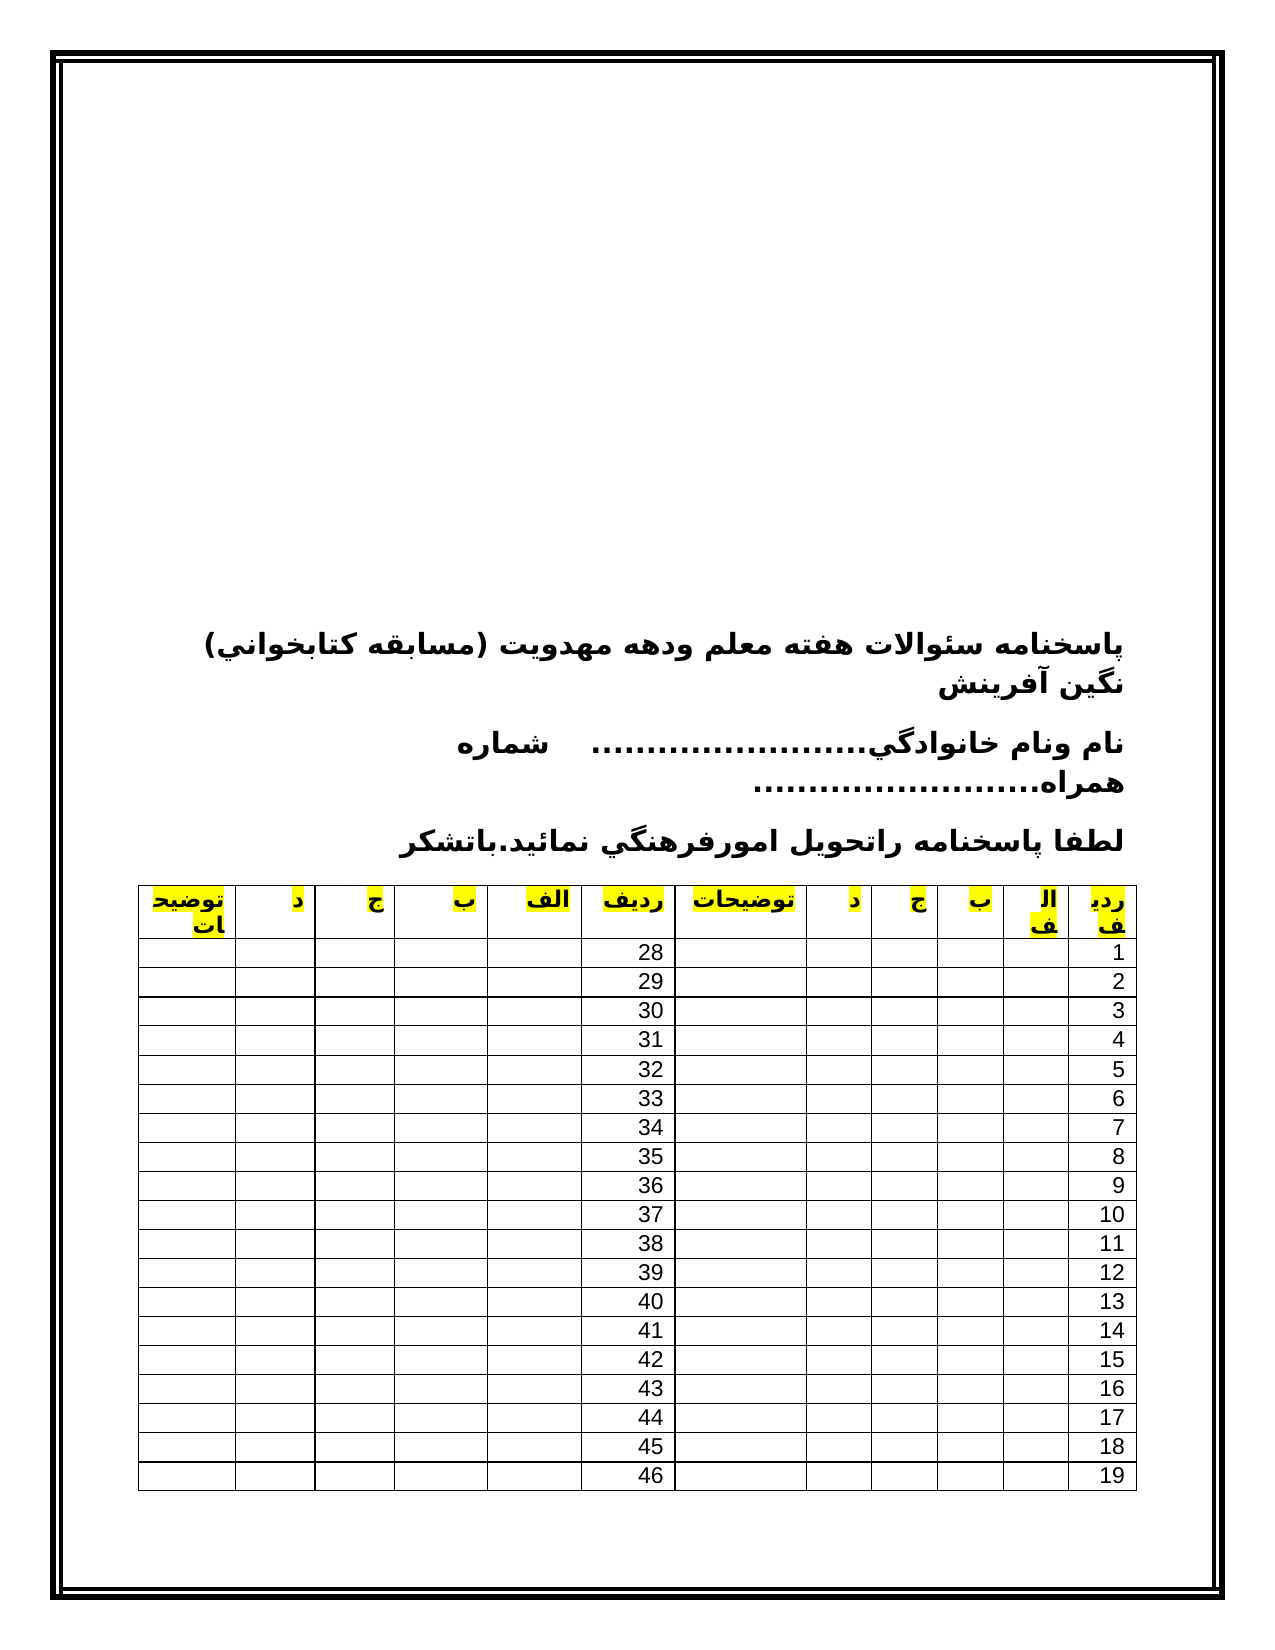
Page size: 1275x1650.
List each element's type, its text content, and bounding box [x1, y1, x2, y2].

table_cell [872, 1259, 937, 1287]
table_cell [938, 939, 1003, 967]
table_cell 15 [1069, 1346, 1136, 1374]
table_cell [316, 998, 394, 1025]
table_cell [1004, 1433, 1068, 1461]
table_cell [395, 1172, 487, 1200]
table_cell [807, 998, 871, 1025]
table_cell 16 [1069, 1375, 1136, 1403]
table_cell [807, 1404, 871, 1432]
table_cell [807, 1463, 871, 1490]
table_header الف [488, 886, 581, 938]
table_cell 18 [1069, 1433, 1136, 1461]
table_cell [236, 1056, 314, 1083]
table_cell [872, 998, 937, 1025]
table_cell [139, 1056, 235, 1083]
table_cell [316, 1201, 394, 1229]
table_cell [488, 1143, 581, 1171]
table_cell [236, 1143, 314, 1171]
table_cell [395, 1433, 487, 1461]
table_cell [938, 1433, 1003, 1461]
text نام ونام خانوادگي......................... شماره همراه.......................... [150, 726, 1125, 799]
table_cell 33 [582, 1085, 674, 1113]
table_cell [807, 1288, 871, 1316]
table_cell [316, 1056, 394, 1083]
table_cell [676, 1201, 806, 1229]
table_cell 36 [582, 1172, 674, 1200]
table_cell 14 [1069, 1317, 1136, 1345]
table_cell [676, 998, 806, 1025]
table_cell [316, 1085, 394, 1113]
table_cell [139, 1317, 235, 1345]
table_cell [395, 968, 487, 996]
table_cell [139, 1288, 235, 1316]
table_cell [488, 1230, 581, 1258]
table_cell [236, 1230, 314, 1258]
table_cell 8 [1069, 1143, 1136, 1171]
table_cell [395, 1288, 487, 1316]
table_cell 3 [1069, 998, 1136, 1025]
table_cell [488, 1056, 581, 1083]
table_cell [938, 998, 1003, 1025]
table_cell [139, 998, 235, 1025]
table_cell [872, 1201, 937, 1229]
table_cell [676, 1404, 806, 1432]
table_cell [807, 1143, 871, 1171]
table_cell [807, 1259, 871, 1287]
table_cell 37 [582, 1201, 674, 1229]
table_cell [676, 1375, 806, 1403]
table_header رديف [582, 886, 674, 938]
table_cell 34 [582, 1114, 674, 1142]
table_cell [872, 1085, 937, 1113]
text لطفا پاسخنامه راتحويل امورفرهنگي نمائيد.باتشكر [150, 825, 1125, 859]
table_cell [236, 1172, 314, 1200]
table_cell [676, 1346, 806, 1374]
table_cell [1004, 1143, 1068, 1171]
table_cell [872, 1026, 937, 1054]
table_cell 5 [1069, 1056, 1136, 1083]
table_cell [1004, 1172, 1068, 1200]
table_cell [488, 998, 581, 1025]
table_cell [139, 1230, 235, 1258]
table_cell [236, 1375, 314, 1403]
table_cell [316, 1259, 394, 1287]
table_cell [872, 1056, 937, 1083]
table_cell 40 [582, 1288, 674, 1316]
table_cell [807, 1317, 871, 1345]
table_cell [807, 1172, 871, 1200]
table_cell [807, 1375, 871, 1403]
table_header د [807, 886, 871, 938]
table_cell 35 [582, 1143, 674, 1171]
table_cell 11 [1069, 1230, 1136, 1258]
table_cell [488, 1375, 581, 1403]
table_cell [139, 1404, 235, 1432]
table_header ج [872, 886, 937, 938]
table_cell [1004, 1346, 1068, 1374]
table_cell [395, 1143, 487, 1171]
table_header رديف [1069, 886, 1098, 938]
table_cell [236, 1346, 314, 1374]
table_cell [872, 1404, 937, 1432]
table_cell 44 [582, 1404, 674, 1432]
table_cell [395, 1404, 487, 1432]
table_cell [1004, 968, 1068, 996]
table_cell [676, 1288, 806, 1316]
table_cell [139, 1259, 235, 1287]
table_cell 10 [1069, 1201, 1136, 1229]
table_cell 41 [582, 1317, 674, 1345]
table_cell [316, 1288, 394, 1316]
table_cell [395, 998, 487, 1025]
table_cell [395, 1056, 487, 1083]
table_cell [807, 968, 871, 996]
table_cell [488, 1201, 581, 1229]
table_cell [139, 1114, 235, 1142]
table_cell [236, 1201, 314, 1229]
table_cell [139, 968, 235, 996]
table_cell [139, 1433, 235, 1461]
table_cell [139, 1463, 235, 1490]
table_header الف [1004, 886, 1041, 938]
table_cell [395, 1026, 487, 1054]
table_cell 2 [1069, 968, 1136, 996]
table_cell 39 [582, 1259, 674, 1287]
table_cell [316, 1346, 394, 1374]
table_cell [316, 1114, 394, 1142]
table_cell [1004, 1114, 1068, 1142]
table_cell [236, 1259, 314, 1287]
table_cell [395, 1201, 487, 1229]
table_cell 29 [582, 968, 674, 996]
table_cell [488, 1463, 581, 1490]
table_cell [676, 1433, 806, 1461]
table_cell [938, 1288, 1003, 1316]
table_cell [1004, 939, 1068, 967]
table_cell 12 [1069, 1259, 1136, 1287]
table_header ب [938, 886, 1003, 938]
table_cell [938, 1404, 1003, 1432]
table_cell [139, 1143, 235, 1171]
table_cell [807, 1346, 871, 1374]
table_cell [316, 1463, 394, 1490]
table_cell 17 [1069, 1404, 1136, 1432]
table_cell [676, 1317, 806, 1345]
table_cell [676, 1259, 806, 1287]
table_cell [1004, 1404, 1068, 1432]
table_cell 31 [582, 1026, 674, 1054]
table_cell [676, 1114, 806, 1142]
table_cell [807, 1433, 871, 1461]
table_cell [1004, 998, 1068, 1025]
table_cell [395, 1085, 487, 1113]
table_cell [938, 1317, 1003, 1345]
table_cell [872, 939, 937, 967]
table_header ج [316, 886, 394, 938]
table_cell [1004, 1230, 1068, 1258]
table_cell [938, 968, 1003, 996]
table_cell [872, 1346, 937, 1374]
table_cell [316, 1404, 394, 1432]
table_cell [139, 1201, 235, 1229]
table_cell [872, 1114, 937, 1142]
table_cell [236, 998, 314, 1025]
table_cell [938, 1463, 1003, 1490]
table_cell [395, 1317, 487, 1345]
table_cell [872, 1172, 937, 1200]
table_cell [488, 1433, 581, 1461]
table_cell [938, 1259, 1003, 1287]
table_cell [236, 1317, 314, 1345]
table_cell 19 [1069, 1463, 1136, 1490]
table_cell [395, 1259, 487, 1287]
table_cell [938, 1143, 1003, 1171]
table_cell [872, 1433, 937, 1461]
table_cell 1 [1069, 939, 1136, 967]
table_cell [1004, 1375, 1068, 1403]
table_cell [316, 1317, 394, 1345]
table_cell [807, 1230, 871, 1258]
table_cell [938, 1172, 1003, 1200]
table_cell [1004, 1463, 1068, 1490]
table_cell 30 [582, 998, 674, 1025]
table_cell [395, 1375, 487, 1403]
table_cell [676, 1172, 806, 1200]
table_cell [236, 1288, 314, 1316]
table_cell 9 [1069, 1172, 1136, 1200]
table_cell [316, 939, 394, 967]
table_cell [316, 968, 394, 996]
table_cell [676, 1056, 806, 1083]
table_cell [872, 1375, 937, 1403]
table_cell [938, 1026, 1003, 1054]
table_cell [316, 1143, 394, 1171]
table_cell [938, 1056, 1003, 1083]
table_cell [676, 968, 806, 996]
table_cell [236, 1085, 314, 1113]
table_cell [872, 1317, 937, 1345]
table_cell 13 [1069, 1288, 1136, 1316]
table_cell [938, 1230, 1003, 1258]
table_cell [236, 1114, 314, 1142]
table_cell [807, 1056, 871, 1083]
table_cell [488, 1259, 581, 1287]
table_cell [1004, 1288, 1068, 1316]
table_cell 4 [1069, 1026, 1136, 1054]
table_cell [488, 1317, 581, 1345]
table_cell [938, 1114, 1003, 1142]
table_cell 6 [1069, 1085, 1136, 1113]
table_cell 28 [582, 939, 674, 967]
table_cell 7 [1069, 1114, 1136, 1142]
table_cell [395, 1230, 487, 1258]
table_cell [395, 1346, 487, 1374]
table_cell [807, 939, 871, 967]
table_cell [488, 1288, 581, 1316]
table_cell [938, 1346, 1003, 1374]
table_cell [316, 1433, 394, 1461]
table_cell [488, 1346, 581, 1374]
table_cell [1004, 1026, 1068, 1054]
table_cell [872, 968, 937, 996]
table_cell [488, 1172, 581, 1200]
table_cell [139, 1375, 235, 1403]
table_cell 38 [582, 1230, 674, 1258]
table_cell [139, 1026, 235, 1054]
table_cell [236, 1433, 314, 1461]
table_cell [807, 1201, 871, 1229]
table_cell 43 [582, 1375, 674, 1403]
table_cell [1004, 1201, 1068, 1229]
table_cell [236, 1404, 314, 1432]
table_cell [139, 1085, 235, 1113]
table_cell [395, 1463, 487, 1490]
table_cell [872, 1230, 937, 1258]
table_header توضيحات [139, 886, 193, 938]
table_cell [236, 939, 314, 967]
table_header د [236, 886, 314, 938]
table_header ب [395, 886, 487, 938]
table_cell [316, 1172, 394, 1200]
table_cell 42 [582, 1346, 674, 1374]
table_cell [1004, 1259, 1068, 1287]
table_cell [676, 1085, 806, 1113]
table_cell 46 [582, 1463, 674, 1490]
table_cell [236, 1026, 314, 1054]
table_header توضيحات [676, 886, 806, 938]
table_cell [316, 1375, 394, 1403]
table_cell [807, 1026, 871, 1054]
table_cell [236, 1463, 314, 1490]
table_cell [316, 1026, 394, 1054]
table_cell [139, 939, 235, 967]
table_cell [1004, 1085, 1068, 1113]
table_cell [1004, 1056, 1068, 1083]
table_cell [395, 939, 487, 967]
table_cell [488, 968, 581, 996]
table_cell [488, 939, 581, 967]
table_cell [395, 1114, 487, 1142]
table_cell [1004, 1317, 1068, 1345]
table_cell [938, 1201, 1003, 1229]
table_cell 45 [582, 1433, 674, 1461]
table_cell [807, 1114, 871, 1142]
table_cell [488, 1026, 581, 1054]
table_cell [807, 1085, 871, 1113]
table_cell [676, 1026, 806, 1054]
table_cell [938, 1375, 1003, 1403]
table_cell [139, 1346, 235, 1374]
text پاسخنامه سئوالات هفته معلم ودهه مهدويت (مسابقه كتابخواني) نگين آفرينش [150, 627, 1125, 700]
table_cell [316, 1230, 394, 1258]
table_cell [236, 968, 314, 996]
table_cell [676, 1230, 806, 1258]
table_cell [676, 1463, 806, 1490]
table_cell [676, 939, 806, 967]
table_cell [872, 1288, 937, 1316]
table_cell [488, 1085, 581, 1113]
table_cell [676, 1143, 806, 1171]
table_cell [872, 1463, 937, 1490]
table_cell [872, 1143, 937, 1171]
table_cell [938, 1085, 1003, 1113]
table_cell [139, 1172, 235, 1200]
table_cell [488, 1114, 581, 1142]
table_cell 32 [582, 1056, 674, 1083]
table_cell [488, 1404, 581, 1432]
